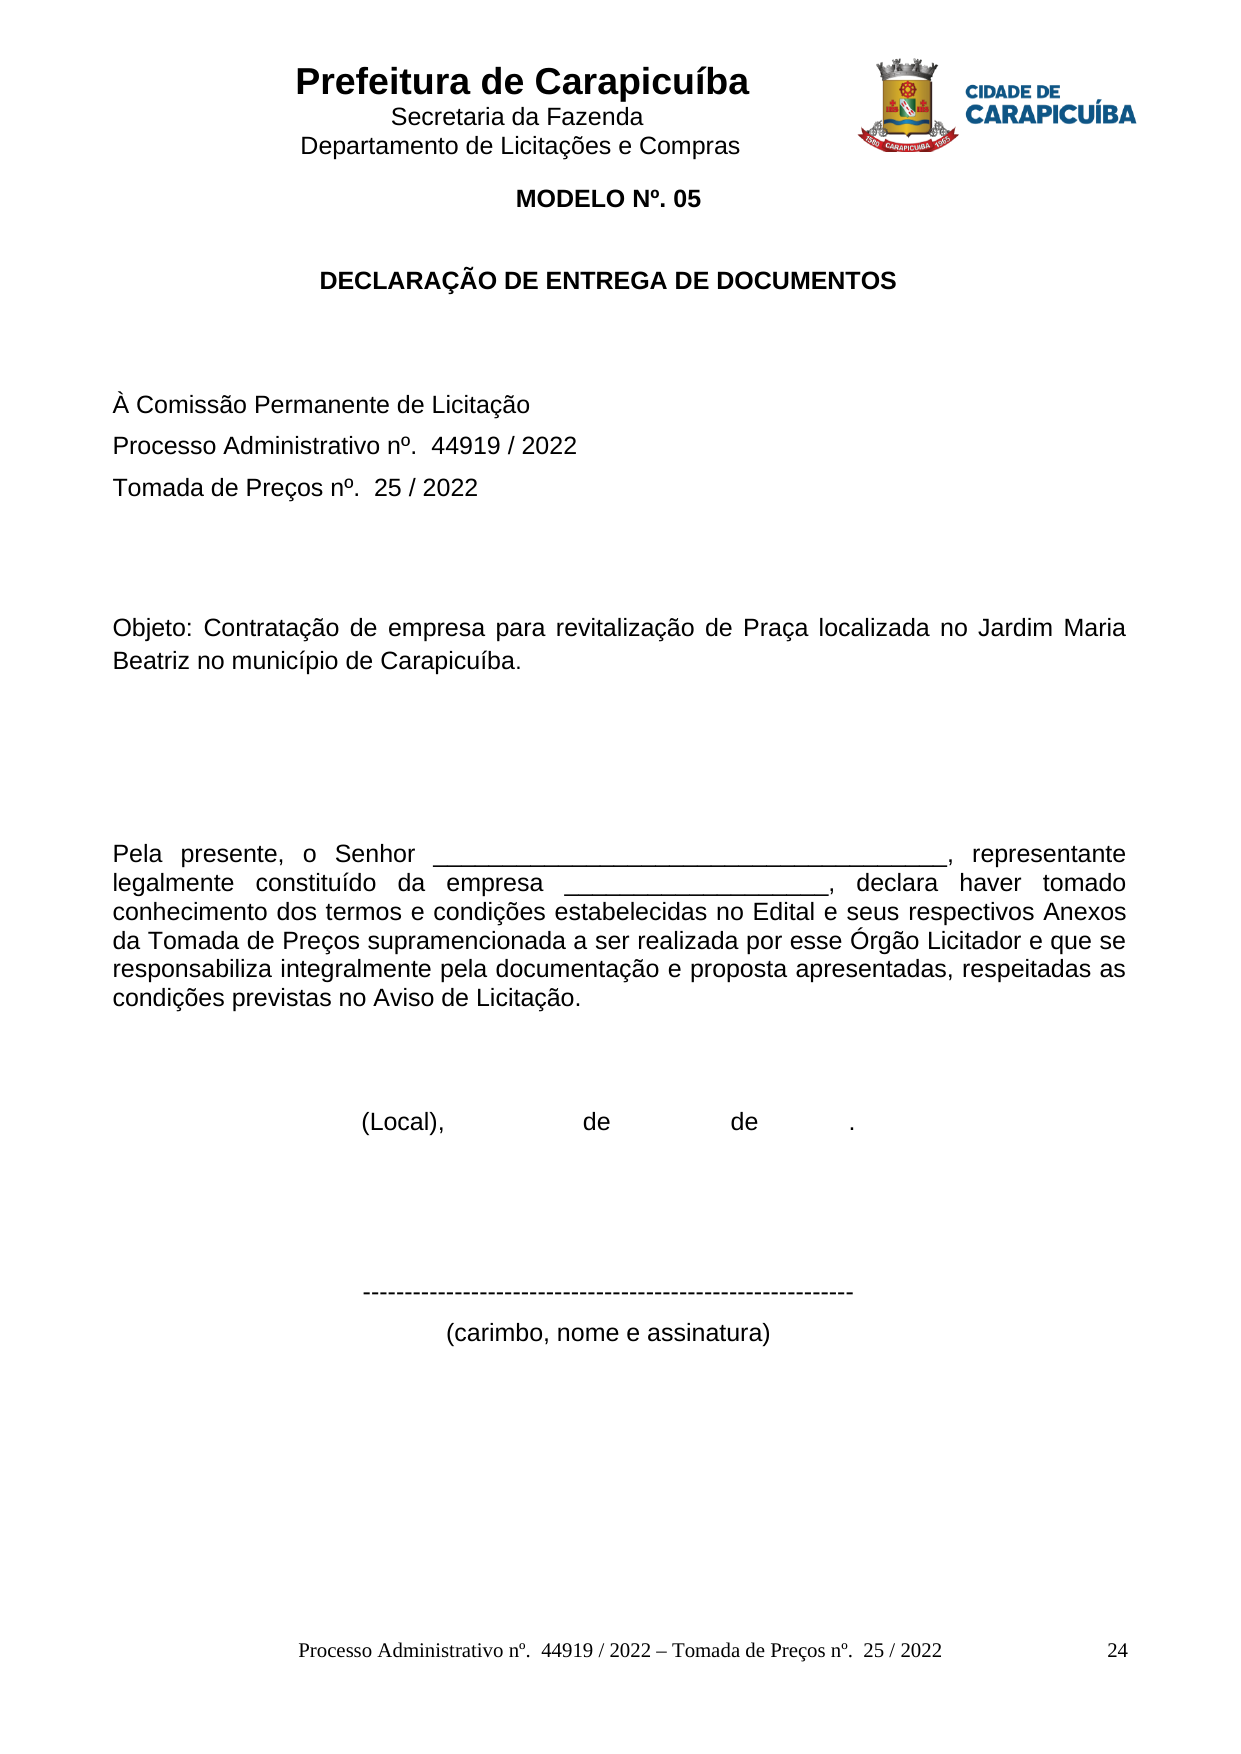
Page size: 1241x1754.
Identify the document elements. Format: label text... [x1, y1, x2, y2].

text (Local), de de . [112, 1107, 1104, 1136]
text Processo Administrativo nº. 44919 / 2022 [112, 431, 1104, 460]
text DECLARAÇÃO DE ENTREGA DE DOCUMENTOS [112, 266, 1104, 295]
text À Comissão Permanente de Licitação [112, 390, 1104, 419]
text ----------------------------------------------------------- [112, 1272, 1104, 1306]
text Tomada de Preços nº. 25 / 2022 [112, 472, 1104, 501]
text Pela presente, o Senhor _____________________________________, representante legalmente constituído da empresa ___________________, declara haver tomado conhecimento dos termos e condições estabelecidas no Edital e seus respectivos Anexos da Tomada de Preços supramencionada a ser realizada por esse Órgão Licitador e que se responsabiliza integralmente pela documentação e proposta apresentadas, respeitadas as condições previstas no Aviso de Licitação. [112, 839, 1128, 1012]
text MODELO Nº. 05 [112, 184, 1104, 212]
text Objeto: Contratação de empresa para revitalização de Praça localizada no Jardim Maria Beatriz no município de Carapicuíba. [112, 613, 1128, 674]
picture [857, 57, 1139, 152]
text (carimbo, nome e assinatura) [112, 1318, 1104, 1347]
